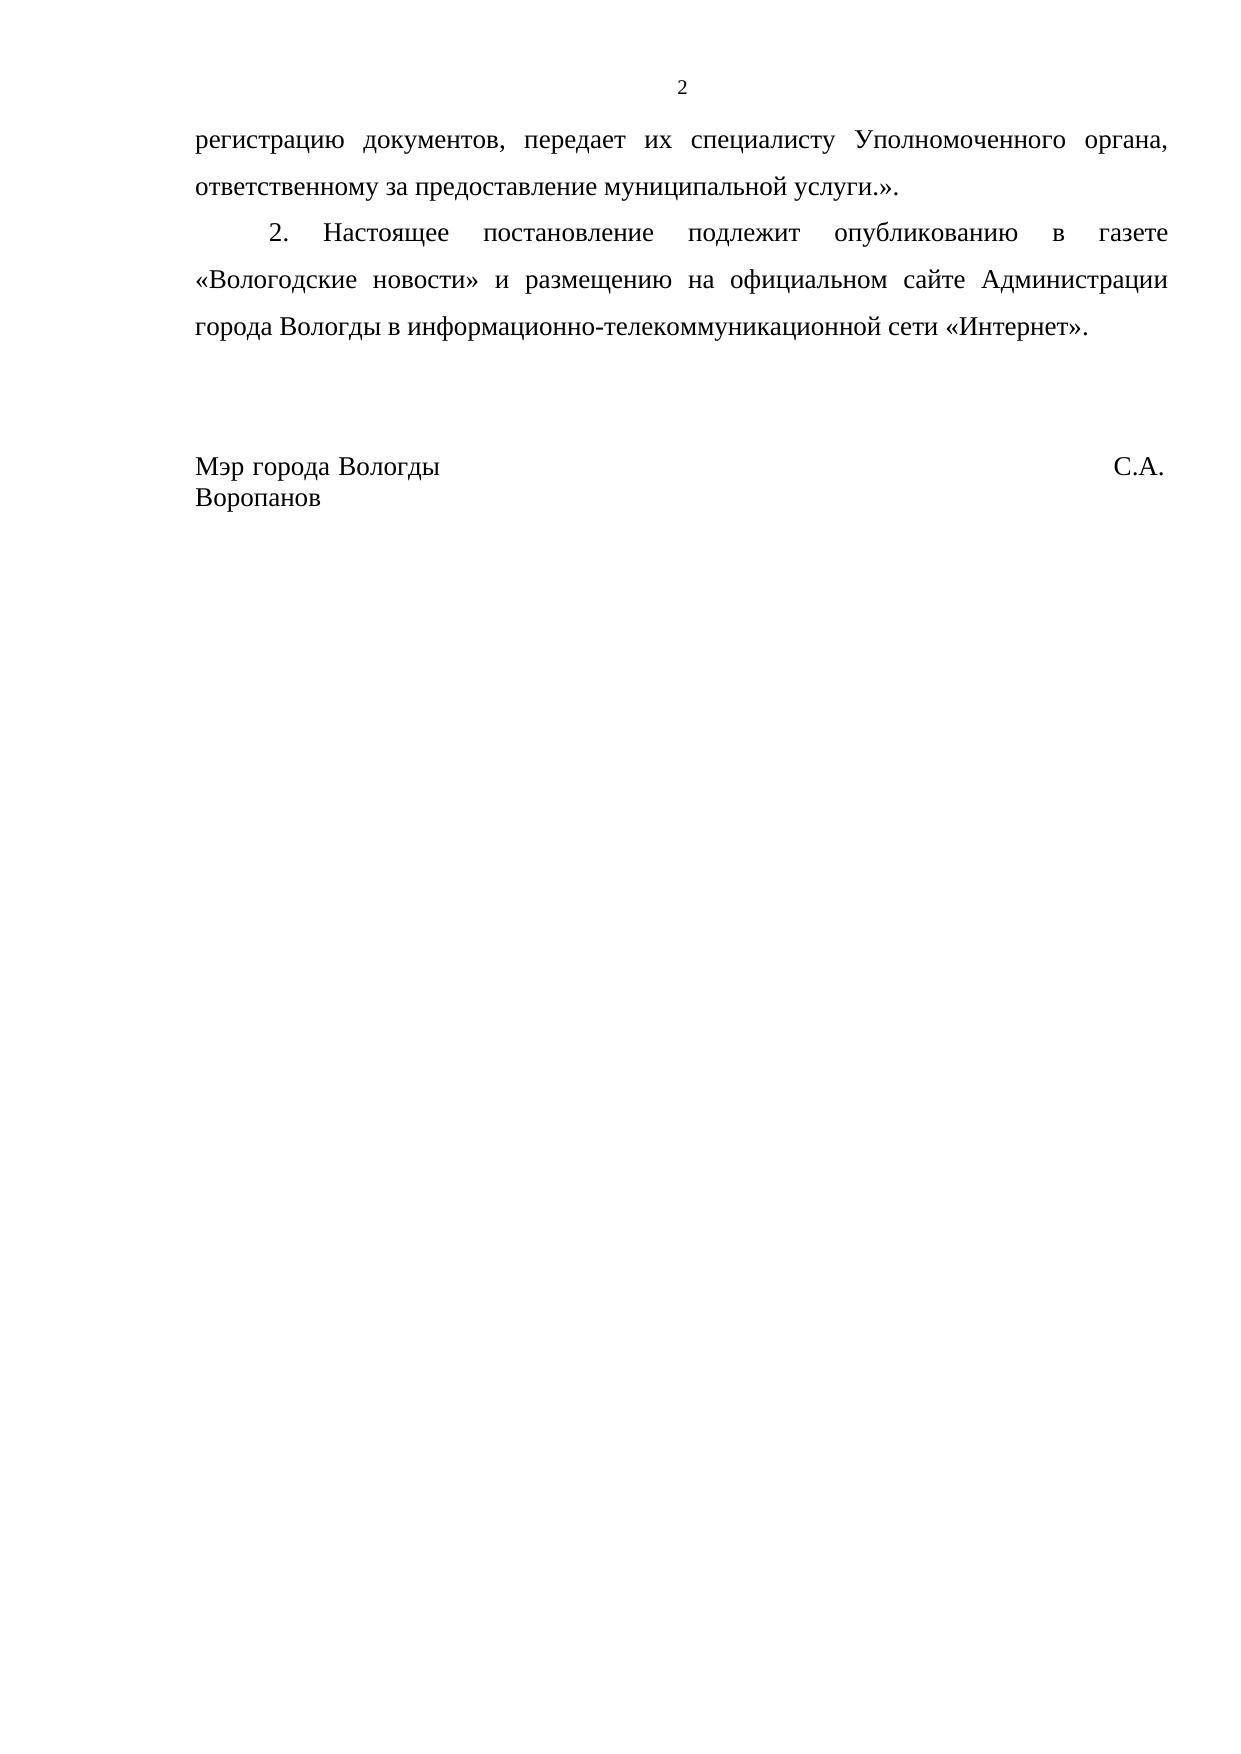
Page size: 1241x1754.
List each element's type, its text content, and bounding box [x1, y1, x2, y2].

text Мэр города Вологды С.А. Воропанов [195, 450, 1169, 512]
text 2. Настоящее постановление подлежит опубликованию в газете «Вологодские новости» и размещению на официальном сайте Администрации города Вологды в информационно-телекоммуникационной сети «Интернет». [195, 216, 1169, 341]
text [195, 123, 1169, 201]
